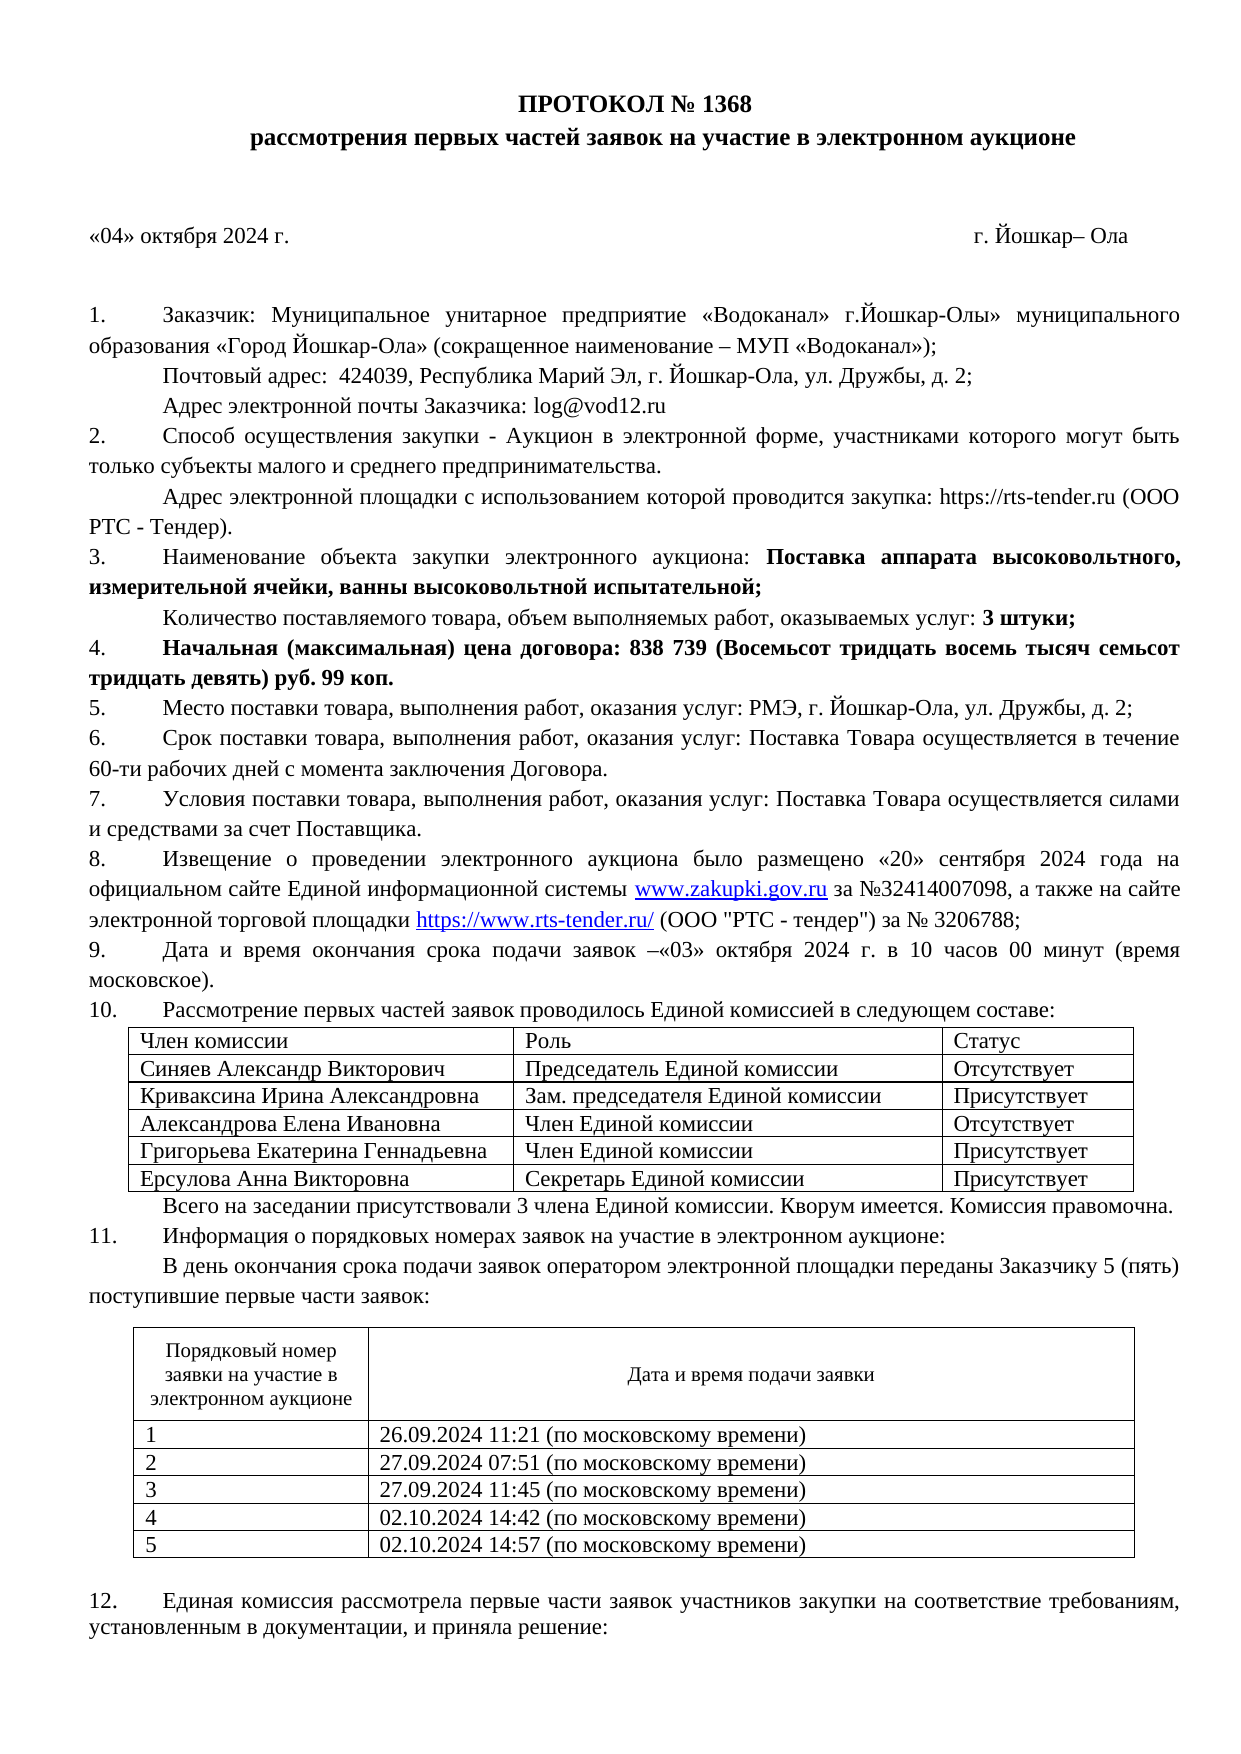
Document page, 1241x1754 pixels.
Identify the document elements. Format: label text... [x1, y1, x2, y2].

text «04» октября 2024 г. г. Йошкар– Ола [89, 222, 1181, 249]
list Начальная (максимальная) цена договора: 838 739 (Восемьсот тридцать восемь тысяч семьсот тридцать девять) руб. 99 коп. [89, 634, 1181, 690]
table_header Порядковый номер заявки на участие в электронном аукционе [134, 1328, 368, 1420]
table_cell Ерсулова Анна Викторовна [129, 1165, 513, 1191]
table_cell 26.09.2024 11:21 (по московскому времени) [369, 1421, 1134, 1448]
table_cell Отсутствует [943, 1055, 1133, 1081]
table_header Член комиссии [129, 1028, 513, 1054]
table_cell 3 [134, 1476, 368, 1502]
table_cell 02.10.2024 14:57 (по московскому времени) [369, 1531, 1134, 1557]
text Количество поставляемого товара, объем выполняемых работ, оказываемых услуг: 3 штуки; [89, 604, 1181, 630]
table_cell 2 [134, 1449, 368, 1475]
table_cell 27.09.2024 11:45 (по московскому времени) [369, 1476, 1134, 1502]
table_cell Присутствует [943, 1083, 1133, 1109]
table_cell Присутствует [943, 1165, 1133, 1191]
text ПРОТОКОЛ № 1368 [89, 89, 1181, 117]
text 12. Единая комиссия рассмотрела первые части заявок участников закупки на соответствие требованиям, установленным в документации, и приняла решение: [89, 1585, 1181, 1640]
list Условия поставки товара, выполнения работ, оказания услуг: Поставка Товара осуществляется силами и средствами за счет Поставщика. [89, 785, 1181, 841]
list Наименование объекта закупки электронного аукциона: Поставка аппарата высоковольтного, измерительной ячейки, ванны высоковольтной испытательной; [89, 543, 1181, 600]
table_cell Григорьева Екатерина Геннадьевна [129, 1137, 513, 1163]
table_header Дата и время подачи заявки [369, 1328, 1134, 1420]
list Заказчик: Муниципальное унитарное предприятие «Водоканал» г.Йошкар-Олы» муниципального образования «Город Йошкар-Ола» (сокращенное наименование – МУП «Водоканал»); [89, 302, 1181, 358]
table_cell Присутствует [943, 1137, 1133, 1163]
table_header Статус [943, 1028, 1133, 1054]
table_cell Член Единой комиссии [514, 1137, 942, 1163]
table_cell 5 [134, 1531, 368, 1557]
table_cell Отсутствует [943, 1110, 1133, 1136]
text В день окончания срока подачи заявок оператором электронной площадки переданы Заказчику 5 (пять) поступившие первые части заявок: [89, 1252, 1181, 1309]
text Всего на заседании присутствовали 3 члена Единой комиссии. Кворум имеется. Комиссия правомочна. [89, 1192, 1181, 1218]
table_cell Криваксина Ирина Александровна [129, 1083, 513, 1109]
table_cell 27.09.2024 07:51 (по московскому времени) [369, 1449, 1134, 1475]
table_cell 4 [134, 1504, 368, 1530]
table_cell Синяев Александр Викторович [129, 1055, 513, 1081]
list Способ осуществления закупки - Аукцион в электронной форме, участниками которого могут быть только субъекты малого и среднего предпринимательства. [89, 422, 1181, 479]
table_header Роль [514, 1028, 942, 1054]
list Дата и время окончания срока подачи заявок –«03» октября 2024 г. в 10 часов 00 минут (время московское). [89, 936, 1181, 992]
text Адрес электронной почты Заказчика: log@vod12.ru [89, 392, 1181, 418]
text 11. Информация о порядковых номерах заявок на участие в электронном аукционе: [89, 1222, 1181, 1248]
table_cell Председатель Единой комиссии [514, 1055, 942, 1081]
table_cell 1 [134, 1421, 368, 1448]
table_cell 02.10.2024 14:42 (по московскому времени) [369, 1504, 1134, 1530]
text рассмотрения первых частей заявок на участие в электронном аукционе [89, 122, 1181, 150]
table_cell Секретарь Единой комиссии [514, 1165, 942, 1191]
list Извещение о проведении электронного аукциона было размещено «20» сентября 2024 года на официальном сайте Единой информационной системы www.zakupki.gov.ru за №32414007098, а также на сайте электронной торговой площадки https://www.rts-tender.ru/ (ООО "РТС - тендер") за № 3206788; [89, 845, 1181, 932]
table_cell Александрова Елена Ивановна [129, 1110, 513, 1136]
list Место поставки товара, выполнения работ, оказания услуг: РМЭ, г. Йошкар-Ола, ул. Дружбы, д. 2; [89, 694, 1181, 721]
list Рассмотрение первых частей заявок проводилось Единой комиссией в следующем составе: [89, 996, 1181, 1023]
table_cell Член Единой комиссии [514, 1110, 942, 1136]
table_cell Зам. председателя Единой комиссии [514, 1083, 942, 1109]
text Адрес электронной площадки с использованием которой проводится закупка: https://rts-tender.ru (ООО РТС - Тендер). [89, 483, 1181, 539]
text Почтовый адрес: 424039, Республика Марий Эл, г. Йошкар-Ола, ул. Дружбы, д. 2; [89, 362, 1181, 388]
list Срок поставки товара, выполнения работ, оказания услуг: Поставка Товара осуществляется в течение 60-ти рабочих дней с момента заключения Договора. [89, 724, 1181, 781]
